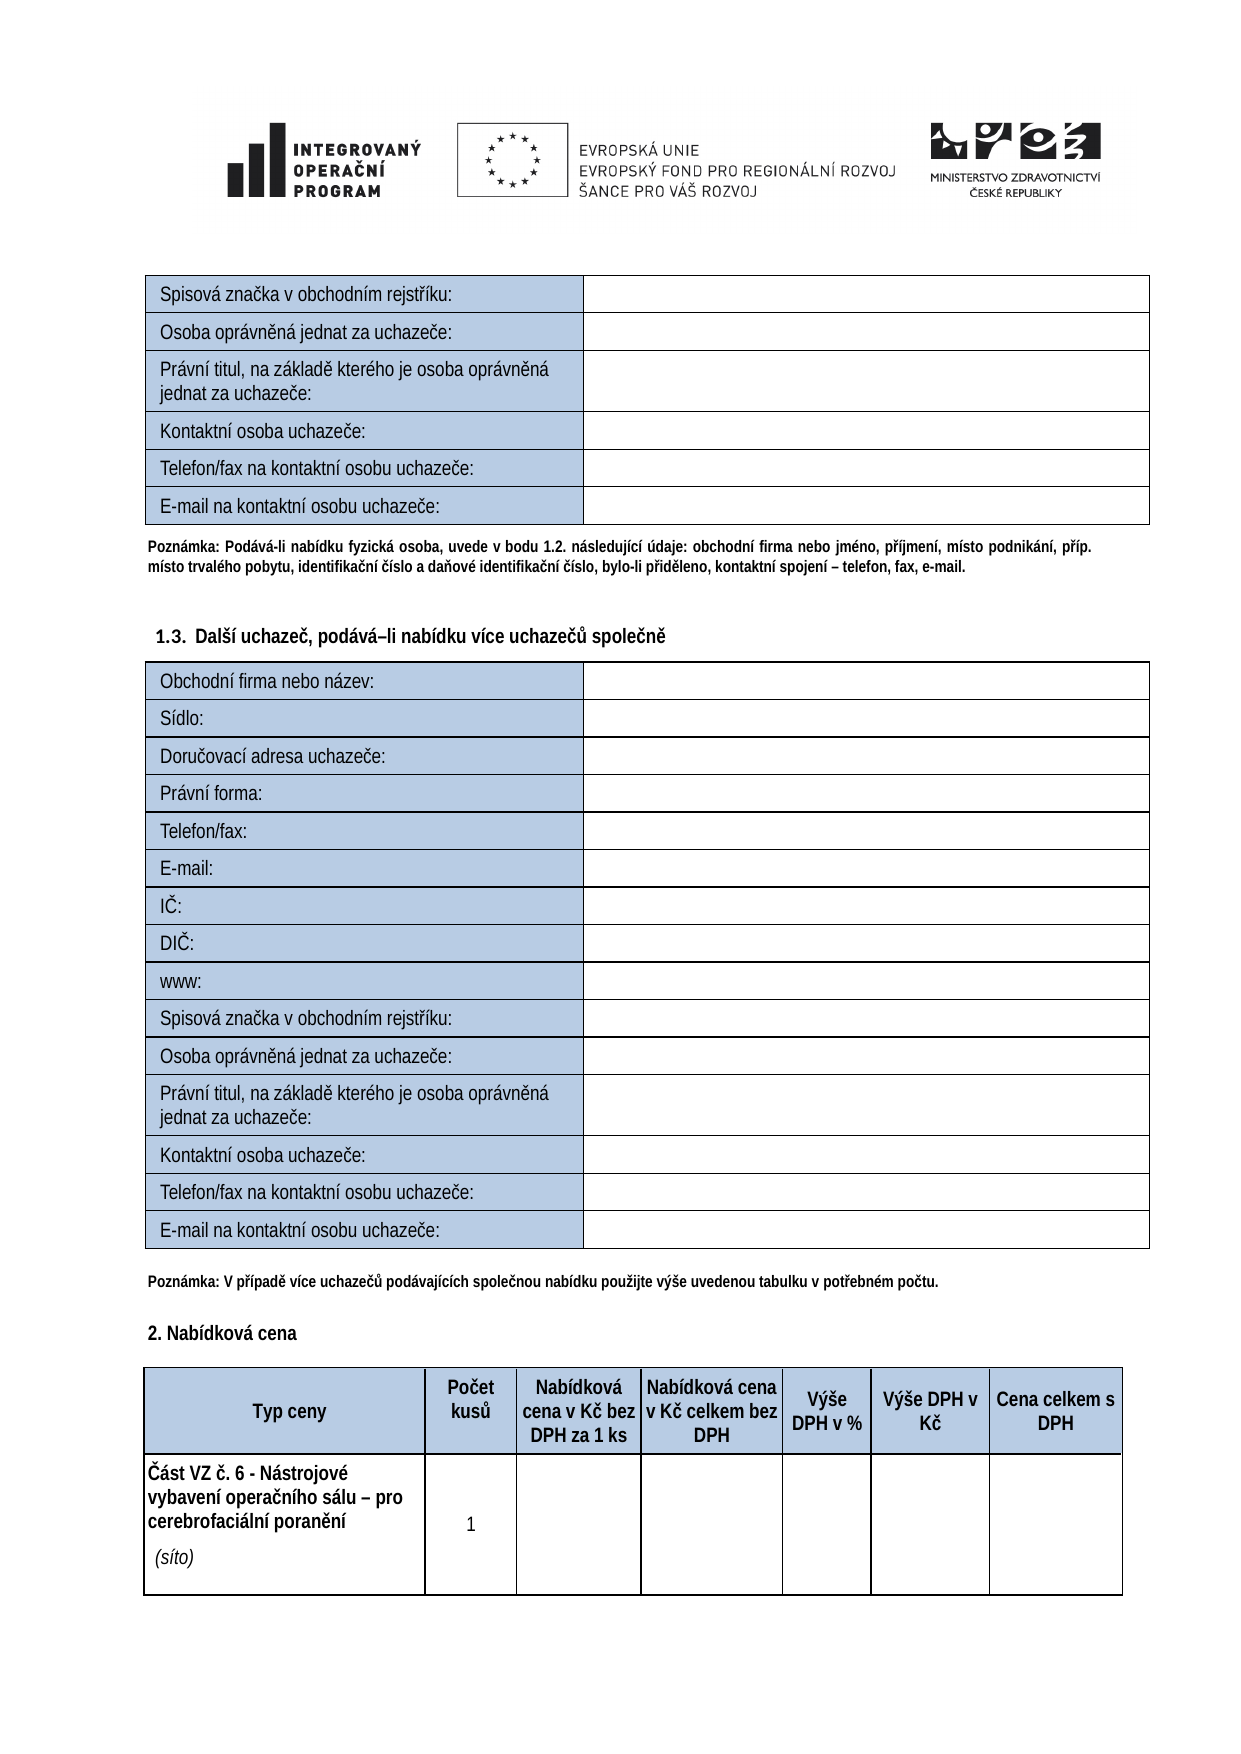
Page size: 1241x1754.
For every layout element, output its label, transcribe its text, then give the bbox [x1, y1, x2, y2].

table_cell Část VZ č. 6 - Nástrojové vybavení operačního sálu – pro cerebrofaciální poranění (síto) [145, 1455, 424, 1594]
table_cell Telefon/fax: [146, 813, 583, 849]
table_cell [584, 487, 1149, 524]
table_cell Osoba oprávněná jednat za uchazeče: [146, 313, 583, 350]
table_cell [584, 888, 1149, 924]
table_cell Kontaktní osoba uchazeče: [146, 1136, 583, 1173]
table_cell [584, 700, 1149, 736]
table_header Cena celkem s DPH [990, 1368, 1122, 1453]
table_cell [584, 1174, 1149, 1210]
table_cell [783, 1455, 870, 1594]
table_header [584, 663, 1149, 699]
text Poznámka: V případě více uchazečů podávajících společnou nabídku použijte výše uvedenou tabulku v potřebném počtu. [148, 1261, 1093, 1291]
table_cell Právní forma: [146, 775, 583, 811]
table_cell [642, 1455, 782, 1594]
text Poznámka: Podává-li nabídku fyzická osoba, uvede v bodu 1.2. následující údaje: obchodní firma nebo jméno, příjmení, místo podnikání, příp. místo trvalého pobytu, identifikační číslo a daňové identifikační číslo, bylo-li přiděleno, kontaktní spojení – telefon, fax, e-mail. [148, 537, 1093, 576]
picture [192, 86, 1137, 234]
table_cell [517, 1455, 640, 1594]
table_cell Sídlo: [146, 700, 583, 736]
table_cell Spisová značka v obchodním rejstříku: [146, 276, 583, 312]
table_cell [584, 412, 1149, 449]
table_cell [584, 1211, 1149, 1248]
table_cell E-mail na kontaktní osobu uchazeče: [146, 487, 583, 524]
table_cell [584, 276, 1149, 312]
table_cell Spisová značka v obchodním rejstříku: [146, 1000, 583, 1036]
table_cell [990, 1453, 1122, 1594]
table_cell [584, 1136, 1149, 1173]
table_cell Právní titul, na základě kterého je osoba oprávněná jednat za uchazeče: [146, 1075, 583, 1135]
table_cell Právní titul, na základě kterého je osoba oprávněná jednat za uchazeče: [146, 351, 583, 411]
table_cell [584, 813, 1149, 849]
table_cell www: [146, 963, 583, 999]
table_cell Doručovací adresa uchazeče: [146, 738, 583, 774]
table_cell [584, 738, 1149, 774]
table_header Typ ceny [145, 1368, 425, 1453]
table_cell E-mail: [146, 850, 583, 886]
table_cell Osoba oprávněná jednat za uchazeče: [146, 1038, 583, 1074]
table_header Výše DPH v Kč [872, 1368, 989, 1453]
table_cell [584, 775, 1149, 811]
table_cell [584, 925, 1149, 961]
table_header Výše DPH v % [783, 1368, 871, 1453]
list Další uchazeč, podává–li nabídku více uchazečů společně [154, 620, 1093, 649]
table_cell DIČ: [146, 925, 583, 961]
table_header Počet kusů [426, 1368, 516, 1453]
table_cell [584, 351, 1149, 411]
table_header Obchodní firma nebo název: [146, 663, 583, 699]
table_cell Telefon/fax na kontaktní osobu uchazeče: [146, 1174, 583, 1210]
table_header Nabídková cena v Kč bez DPH za 1 ks [517, 1368, 641, 1453]
table_cell [584, 850, 1149, 886]
table_cell E-mail na kontaktní osobu uchazeče: [146, 1211, 583, 1248]
table_cell [584, 450, 1149, 486]
table_cell IČ: [146, 888, 583, 924]
text 2. Nabídková cena [148, 1316, 1093, 1345]
table_cell [584, 1000, 1149, 1036]
table_cell [584, 1075, 1149, 1135]
table_cell Telefon/fax na kontaktní osobu uchazeče: [146, 450, 583, 486]
table_cell [584, 313, 1149, 350]
table_cell [584, 1038, 1149, 1074]
table_cell [872, 1455, 989, 1594]
table_cell [584, 963, 1149, 999]
table_header Nabídková cena v Kč celkem bez DPH [642, 1368, 782, 1453]
table_cell Kontaktní osoba uchazeče: [146, 412, 583, 449]
table_cell 1 [426, 1455, 516, 1594]
